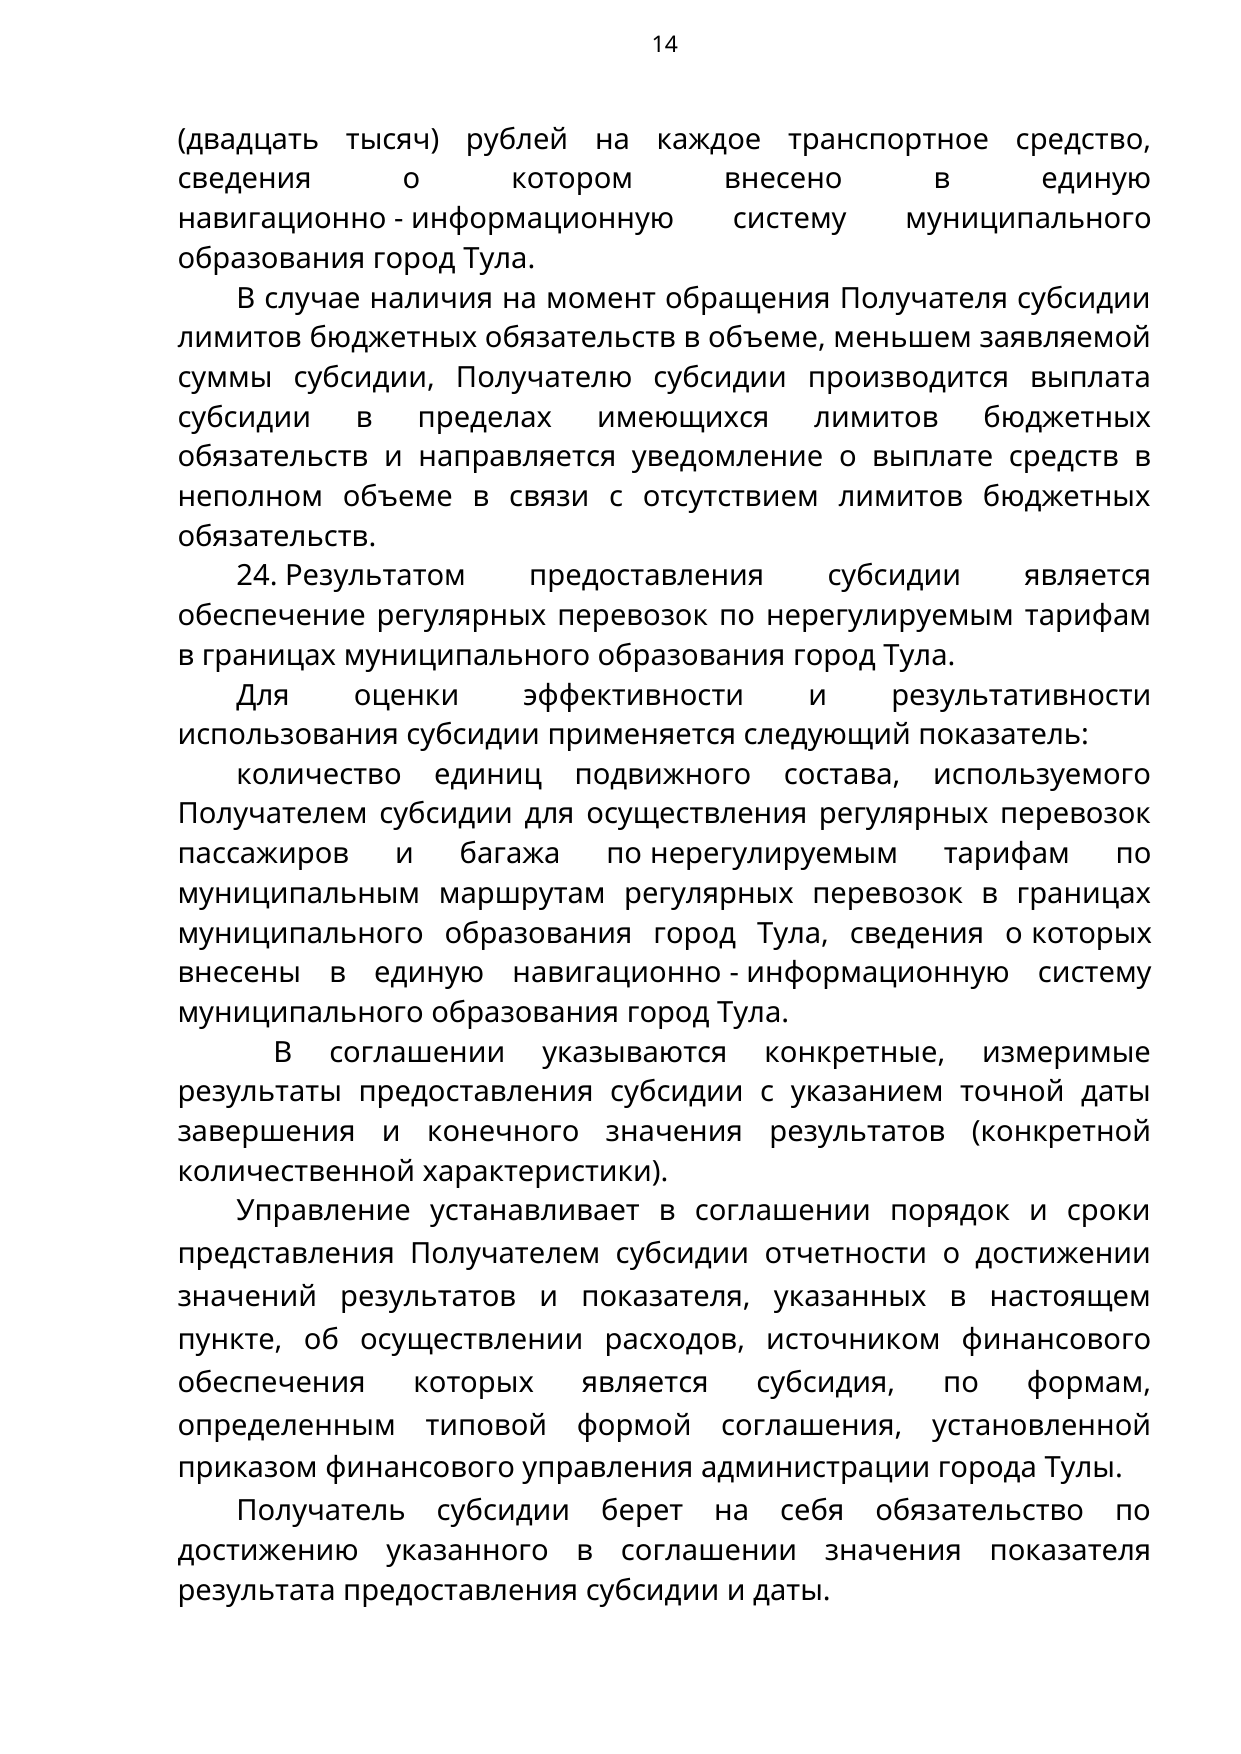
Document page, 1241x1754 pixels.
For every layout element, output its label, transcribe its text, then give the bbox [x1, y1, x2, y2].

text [177, 118, 1152, 277]
text 24. Результатом предоставления субсидии является обеспечение регулярных перевозок по нерегулируемым тарифам в границах муниципального образования город Тула. [177, 555, 1152, 674]
text Для оценки эффективности и результативности использования субсидии применяется следующий показатель: [177, 674, 1152, 753]
text Получатель субсидии берет на себя обязательство по достижению указанного в соглашении значения показателя результата предоставления субсидии и даты. [177, 1489, 1152, 1608]
text В соглашении указываются конкретные, измеримые результаты предоставления субсидии с указанием точной даты завершения и конечного значения результатов (конкретной количественной характеристики). [177, 1031, 1152, 1190]
text Управление устанавливает в соглашении порядок и сроки представления Получателем субсидии отчетности о достижении значений результатов и показателя, указанных в настоящем пункте, об осуществлении расходов, источником финансового обеспечения которых является субсидия, по формам, определенным типовой формой соглашения, установленной приказом финансового управления администрации города Тулы. [177, 1190, 1152, 1486]
text количество единиц подвижного состава, используемого Получателем субсидии для осуществления регулярных перевозок пассажиров и багажа по нерегулируемым тарифам по муниципальным маршрутам регулярных перевозок в границах муниципального образования город Тула, сведения о которых внесены в единую навигационно - информационную систему муниципального образования город Тула. [177, 753, 1152, 1031]
text В случае наличия на момент обращения Получателя субсидии лимитов бюджетных обязательств в объеме, меньшем заявляемой суммы субсидии, Получателю субсидии производится выплата субсидии в пределах имеющихся лимитов бюджетных обязательств и направляется уведомление о выплате средств в неполном объеме в связи с отсутствием лимитов бюджетных обязательств. [177, 277, 1152, 555]
